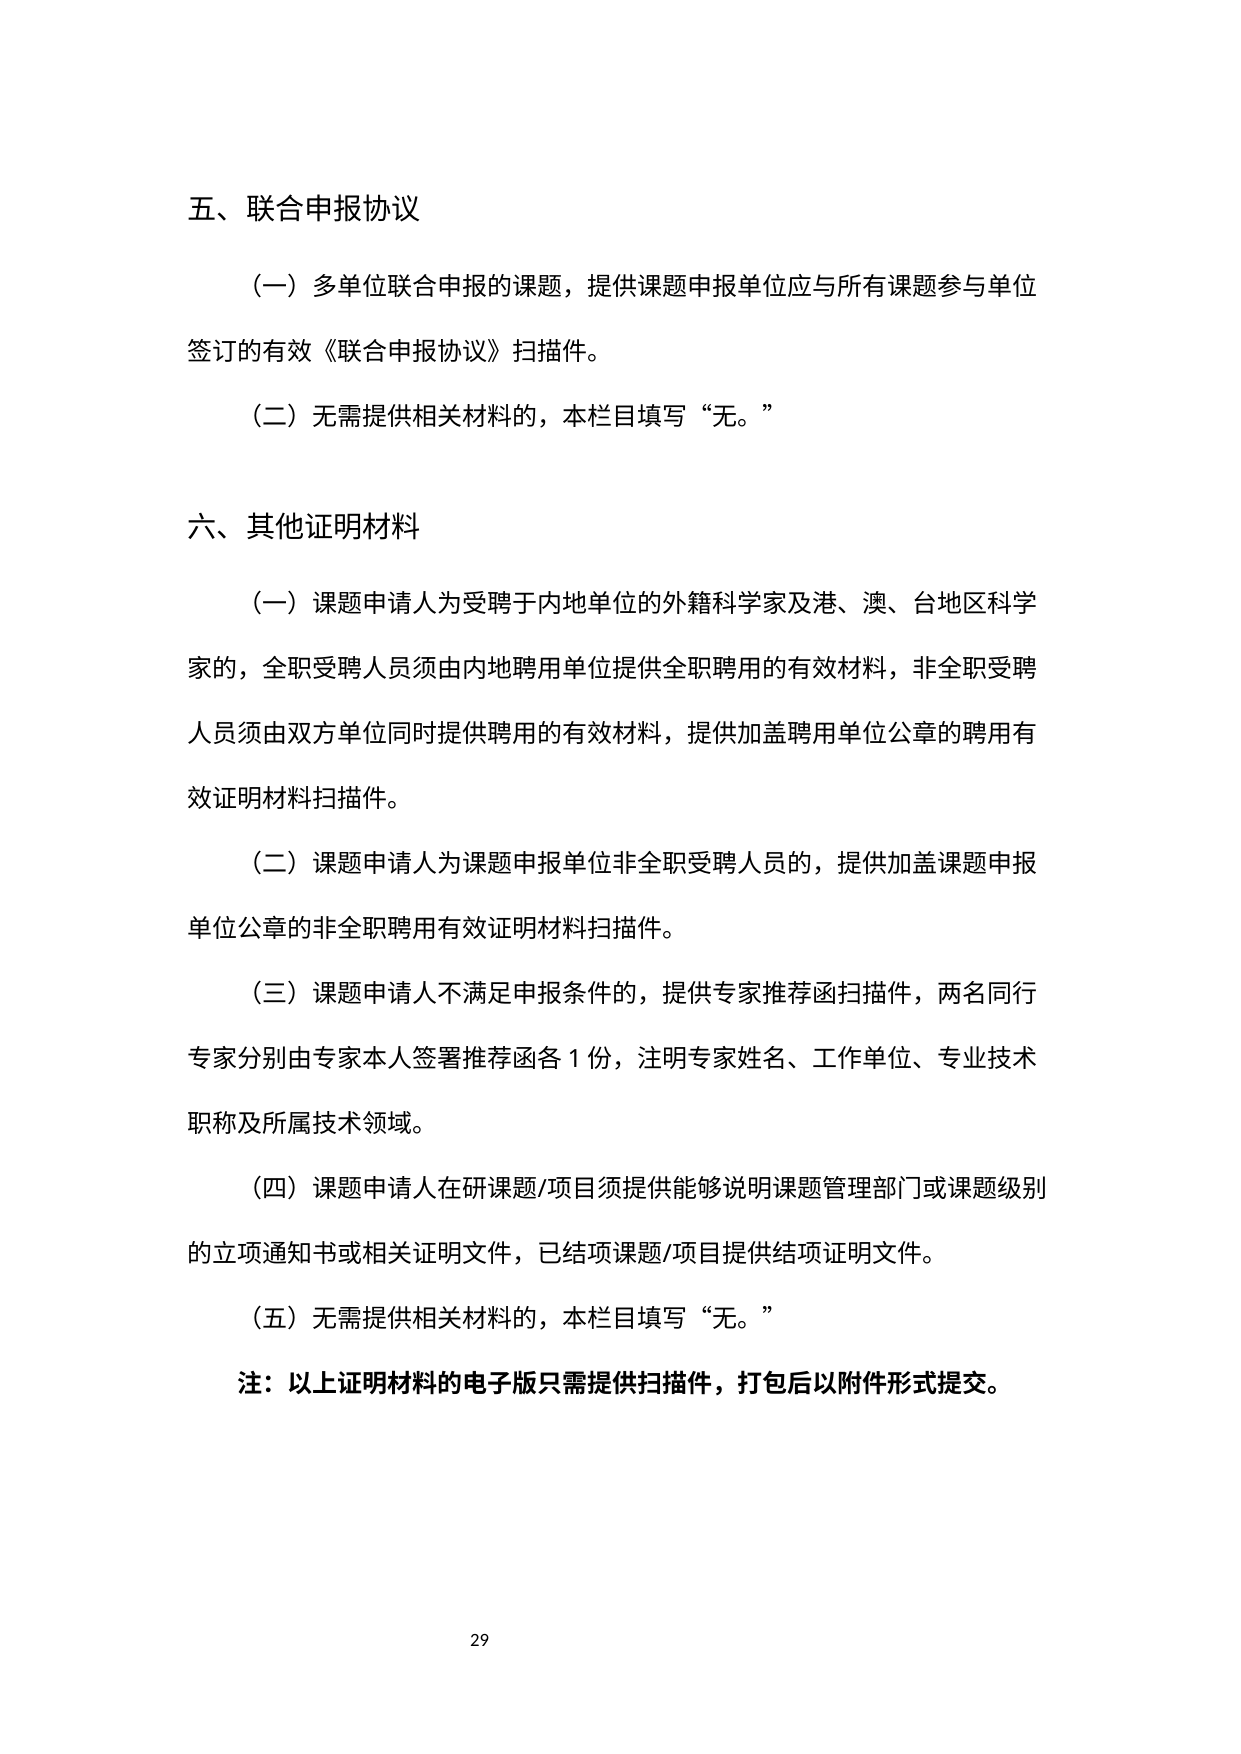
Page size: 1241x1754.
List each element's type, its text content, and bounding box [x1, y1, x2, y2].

text （一）课题申请人为受聘于内地单位的外籍科学家及港、澳、台地区科学家的，全职受聘人员须由内地聘用单位提供全职聘用的有效材料，非全职受聘人员须由双方单位同时提供聘用的有效材料，提供加盖聘用单位公章的聘用有效证明材料扫描件。 [187, 569, 1053, 829]
text （三）课题申请人不满足申报条件的，提供专家推荐函扫描件，两名同行专家分别由专家本人签署推荐函各1份，注明专家姓名、工作单位、专业技术职称及所属技术领域。 [187, 959, 1053, 1154]
text 六、其他证明材料 [187, 492, 1053, 557]
text （五）无需提供相关材料的，本栏目填写“无。” [187, 1284, 1053, 1349]
text 注：以上证明材料的电子版只需提供扫描件，打包后以附件形式提交。 [187, 1349, 1053, 1414]
text （一）多单位联合申报的课题，提供课题申报单位应与所有课题参与单位签订的有效《联合申报协议》扫描件。 [187, 252, 1053, 382]
text 五、联合申报协议 [187, 174, 1053, 239]
text （四）课题申请人在研课题/项目须提供能够说明课题管理部门或课题级别的立项通知书或相关证明文件，已结项课题/项目提供结项证明文件。 [187, 1154, 1053, 1284]
text （二）无需提供相关材料的，本栏目填写“无。” [187, 382, 1053, 447]
text （二）课题申请人为课题申报单位非全职受聘人员的，提供加盖课题申报单位公章的非全职聘用有效证明材料扫描件。 [187, 829, 1053, 959]
